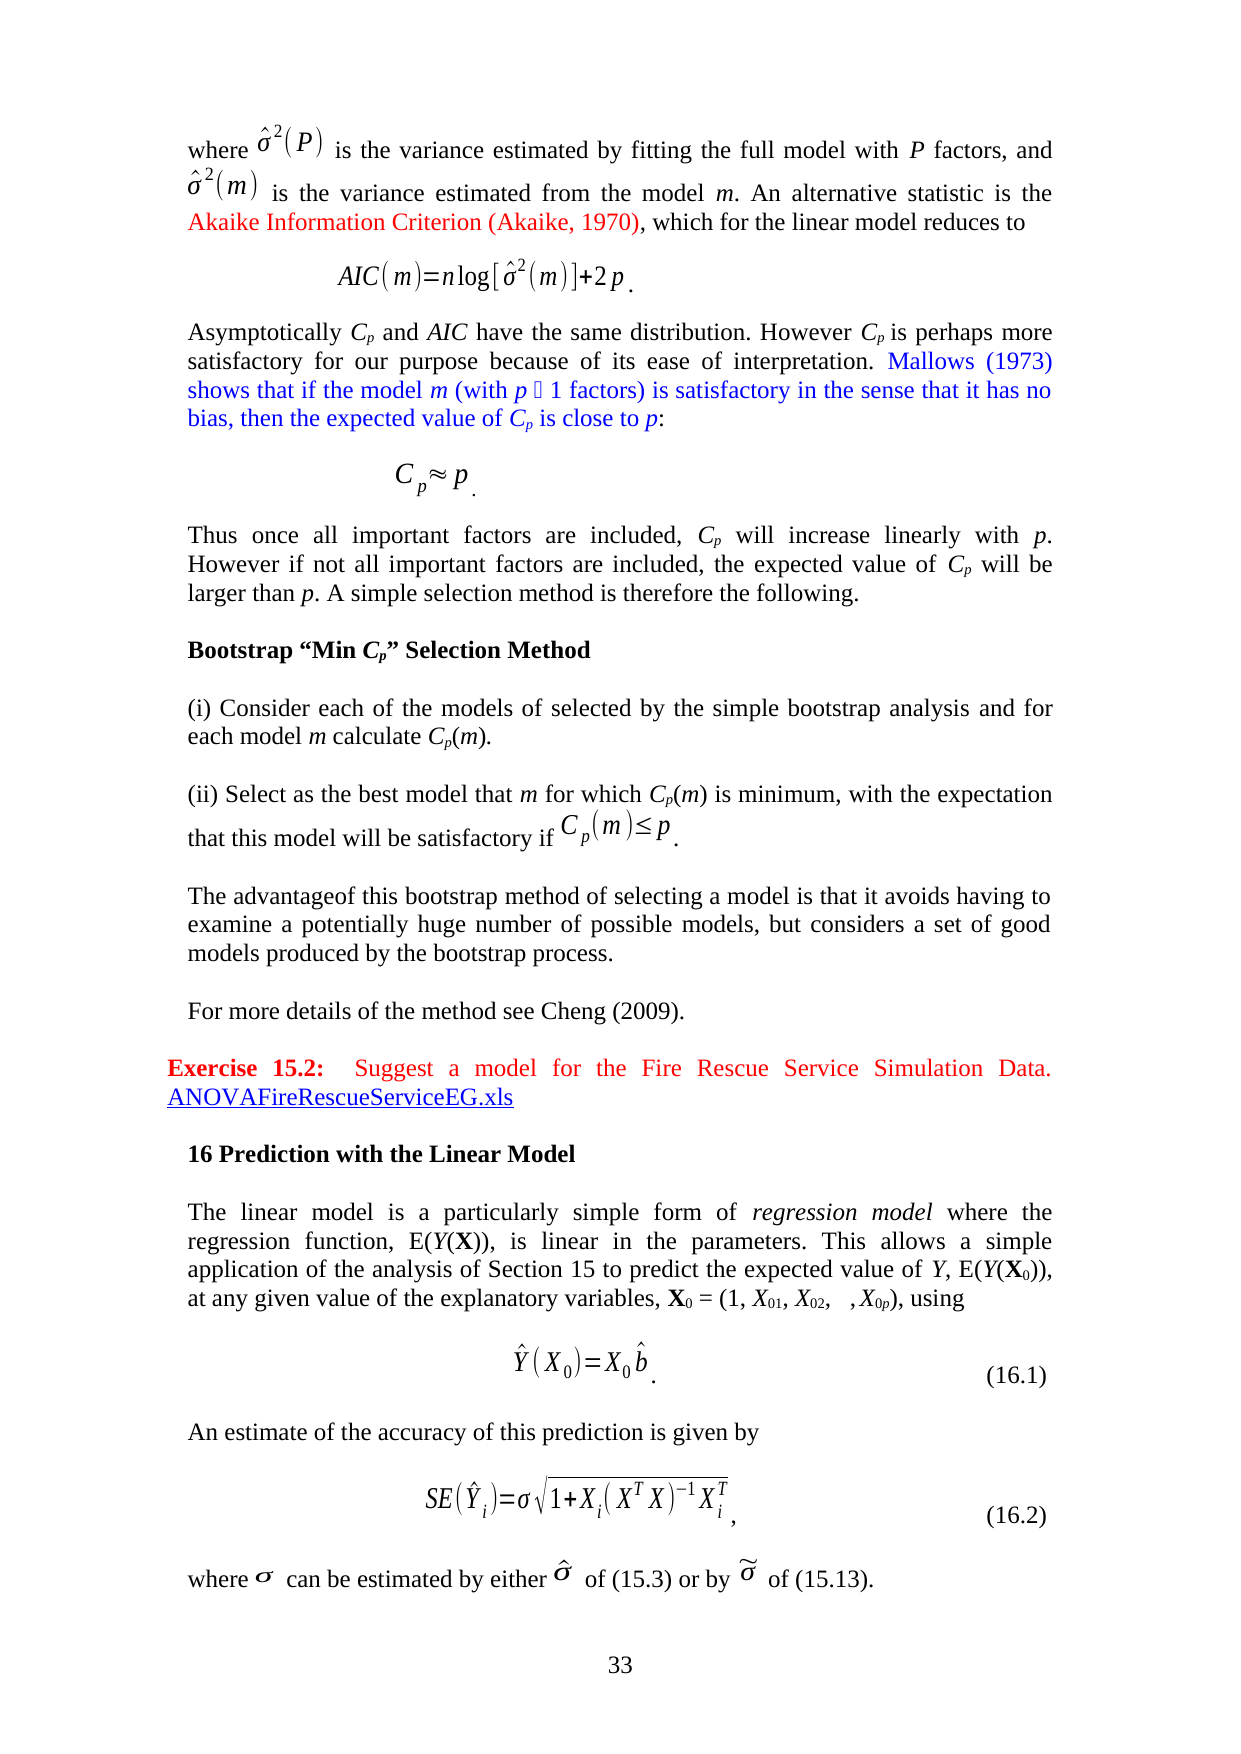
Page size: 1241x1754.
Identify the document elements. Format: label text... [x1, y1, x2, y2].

text Bootstrap “Min Cp” Selection Method [187, 635, 1053, 664]
text . [187, 255, 1053, 298]
text Asymptotically Cp and AIC have the same distribution. However Cp is perhaps more satisfactory for our purpose because of its ease of interpretation. Mallows (1973) shows that if the model m (with p 1 factors) is satisfactory in the sense that it has no bias, then the expected value of Cp is close to p: [187, 317, 1053, 432]
text where is the variance estimated by fitting the full model with P factors, and is the variance estimated from the model m. An alternative statistic is the Akaike Information Criterion (Akaike, 1970), which for the linear model reduces to [187, 121, 1053, 236]
text (i) Consider each of the models of selected by the simple bootstrap analysis and for each model m calculate Cp(m). [187, 693, 1053, 750]
text The linear model is a particularly simple form of regression model where the regression function, E(Y(X)), is linear in the parameters. This allows a simple application of the analysis of Section 15 to predict the expected value of Y, E(Y(X0)), at any given value of the explanatory variables, X0 = (1, X01, X02, , X0p), using [187, 1197, 1053, 1312]
text 16 Prediction with the Linear Model [187, 1139, 1053, 1168]
text For more details of the method see Cheng (2009). [187, 996, 1053, 1024]
text An estimate of the accuracy of this prediction is given by [187, 1417, 1053, 1446]
text , (16.2) [187, 1475, 1053, 1528]
text . [187, 457, 1053, 501]
text Thus once all important factors are included, Cp will increase linearly with p. However if not all important factors are included, the expected value of Cp will be larger than p. A simple selection method is therefore the following. [187, 520, 1053, 606]
text (ii) Select as the best model that m for which Cp(m) is minimum, with the expectation that this model will be satisfactory if . [187, 779, 1053, 852]
text Exercise 15.2: Suggest a model for the Fire Rescue Service Simulation Data. ANOVAFireRescueServiceEG.xls [167, 1053, 1053, 1111]
text The advantageof this bootstrap method of selecting a model is that it avoids having to examine a potentially huge number of possible models, but considers a set of good models produced by the bootstrap process. [187, 881, 1053, 967]
text . (16.1) [187, 1341, 1053, 1388]
text where can be estimated by either of (15.3) or by of (15.13). [187, 1557, 1053, 1592]
